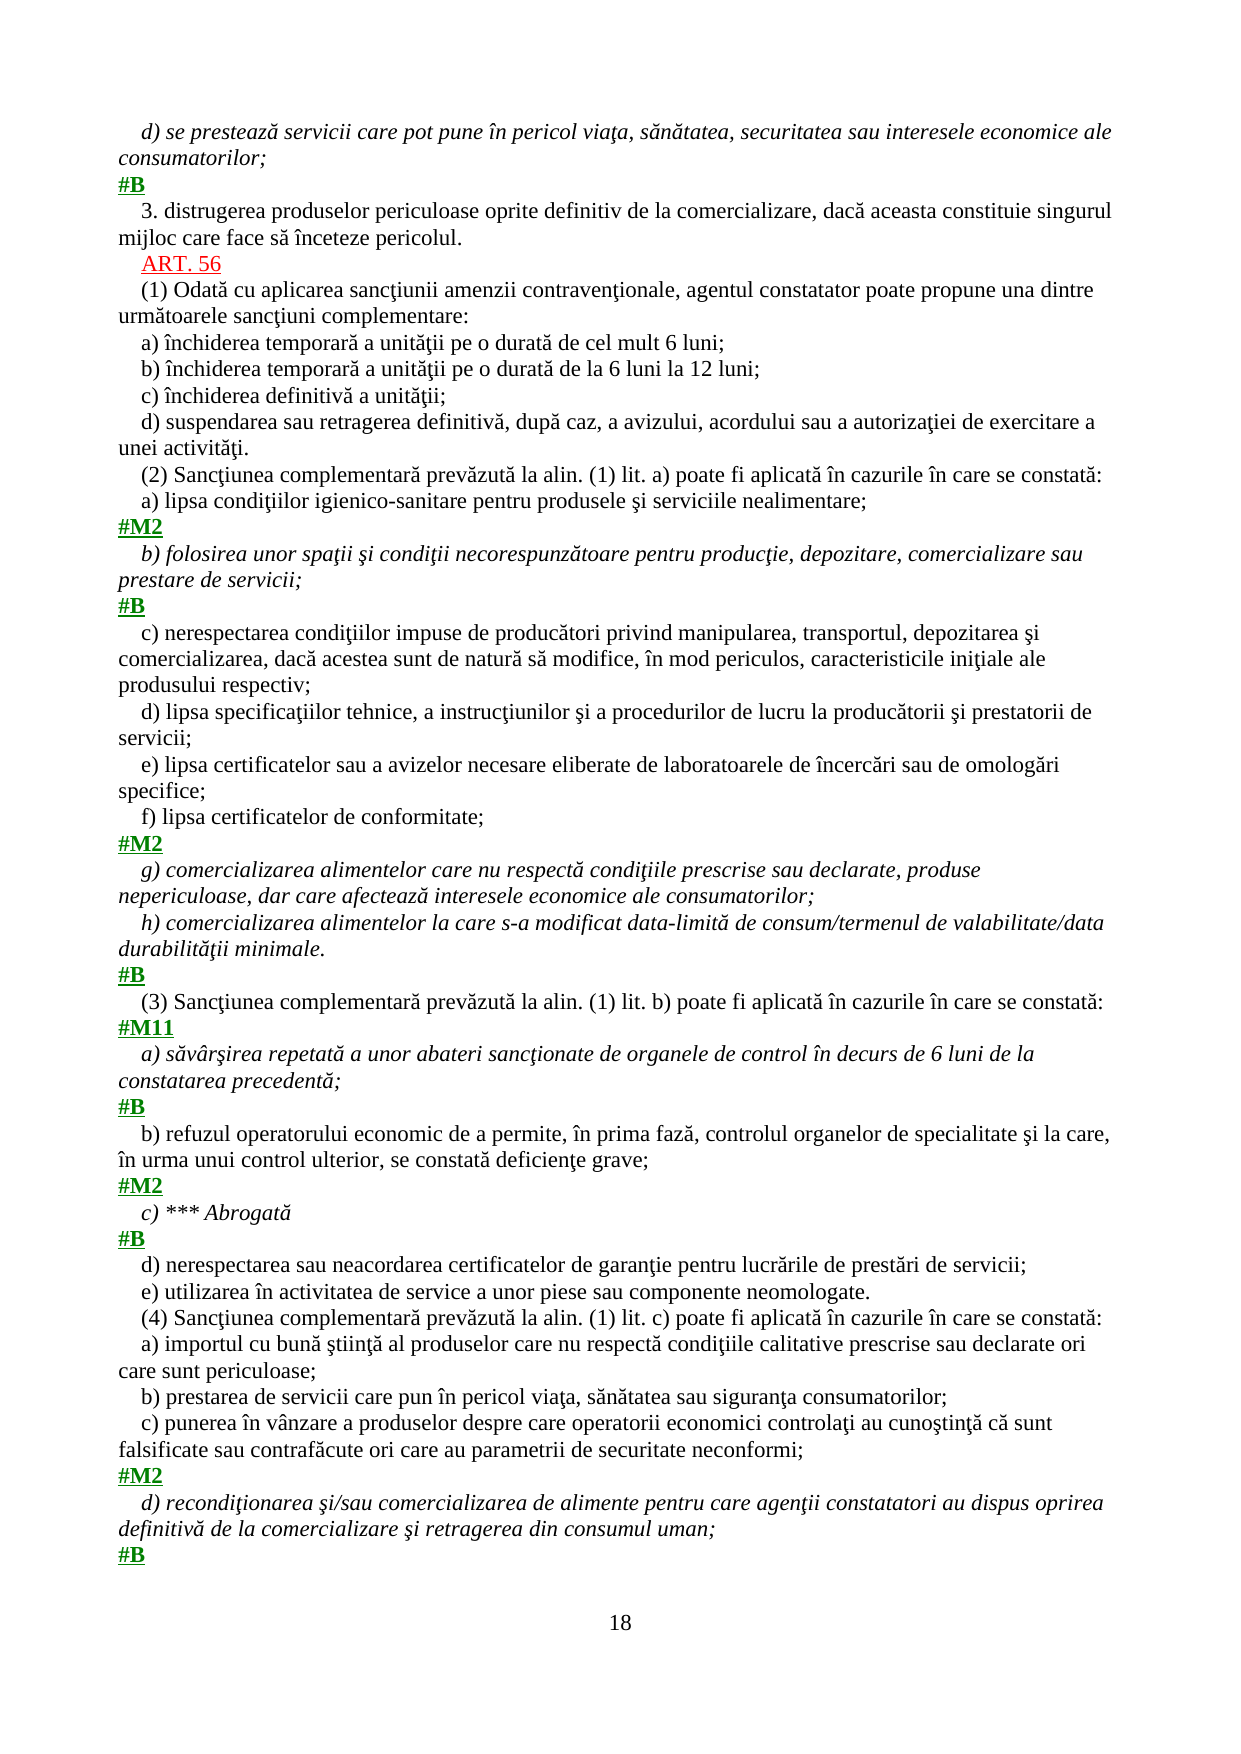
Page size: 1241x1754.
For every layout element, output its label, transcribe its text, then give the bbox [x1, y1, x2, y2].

text #B [118, 592, 1122, 619]
text (1) Odată cu aplicarea sancţiunii amenzii contravenţionale, agentul constatator poate propune una dintre următoarele sancţiuni complementare: [118, 276, 1122, 329]
text d) nerespectarea sau neacordarea certificatelor de garanţie pentru lucrările de prestări de servicii; [118, 1251, 1122, 1278]
text #B [118, 171, 1122, 197]
text b) prestarea de servicii care pun în pericol viaţa, sănătatea sau siguranţa consumatorilor; [118, 1383, 1122, 1409]
text a) închiderea temporară a unităţii pe o durată de cel mult 6 luni; [118, 329, 1122, 355]
text c) închiderea definitivă a unităţii; [118, 382, 1122, 408]
text d) se prestează servicii care pot pune în pericol viaţa, sănătatea, securitatea sau interesele economice ale consumatorilor; [118, 118, 1122, 171]
text e) utilizarea în activitatea de service a unor piese sau componente neomologate. [118, 1278, 1122, 1304]
text #B [118, 1093, 1122, 1119]
text c) nerespectarea condiţiilor impuse de producători privind manipularea, transportul, depozitarea şi comercializarea, dacă acestea sunt de natură să modifice, în mod periculos, caracteristicile iniţiale ale produsului respectiv; [118, 619, 1122, 698]
text #B [118, 1541, 1122, 1568]
text b) refuzul operatorului economic de a permite, în prima fază, controlul organelor de specialitate şi la care, în urma unui control ulterior, se constată deficienţe grave; [118, 1119, 1122, 1172]
text d) suspendarea sau retragerea definitivă, după caz, a avizului, acordului sau a autorizaţiei de exercitare a unei activităţi. [118, 408, 1122, 461]
text c) punerea în vânzare a produselor despre care operatorii economici controlaţi au cunoştinţă că sunt falsificate sau contrafăcute ori care au parametrii de securitate neconformi; [118, 1409, 1122, 1462]
text a) săvârşirea repetată a unor abateri sancţionate de organele de control în decurs de 6 luni de la constatarea precedentă; [118, 1041, 1122, 1093]
text #M2 [118, 1462, 1122, 1488]
text c) *** Abrogată [118, 1199, 1122, 1225]
text d) lipsa specificaţiilor tehnice, a instrucţiunilor şi a procedurilor de lucru la producătorii şi prestatorii de servicii; [118, 698, 1122, 751]
text f) lipsa certificatelor de conformitate; [118, 803, 1122, 830]
text a) importul cu bună ştiinţă al produselor care nu respectă condiţiile calitative prescrise sau declarate ori care sunt periculoase; [118, 1330, 1122, 1383]
text #M2 [118, 830, 1122, 856]
text b) folosirea unor spaţii şi condiţii necorespunzătoare pentru producţie, depozitare, comercializare sau prestare de servicii; [118, 540, 1122, 592]
text (4) Sancţiunea complementară prevăzută la alin. (1) lit. c) poate fi aplicată în cazurile în care se constată: [118, 1304, 1122, 1330]
text b) închiderea temporară a unităţii pe o durată de la 6 luni la 12 luni; [118, 355, 1122, 382]
text #M11 [118, 1014, 1122, 1041]
text #M2 [118, 1172, 1122, 1199]
text 3. distrugerea produselor periculoase oprite definitiv de la comercializare, dacă aceasta constituie singurul mijloc care face să înceteze pericolul. [118, 197, 1122, 250]
text #B [118, 961, 1122, 988]
text (3) Sancţiunea complementară prevăzută la alin. (1) lit. b) poate fi aplicată în cazurile în care se constată: [118, 988, 1122, 1014]
text g) comercializarea alimentelor care nu respectă condiţiile prescrise sau declarate, produse nepericuloase, dar care afectează interesele economice ale consumatorilor; [118, 856, 1122, 909]
text #M2 [118, 513, 1122, 540]
text h) comercializarea alimentelor la care s-a modificat data-limită de consum/termenul de valabilitate/data durabilităţii minimale. [118, 909, 1122, 961]
text a) lipsa condiţiilor igienico-sanitare pentru produsele şi serviciile nealimentare; [118, 487, 1122, 513]
text d) recondiţionarea şi/sau comercializarea de alimente pentru care agenţii constatatori au dispus oprirea definitivă de la comercializare şi retragerea din consumul uman; [118, 1488, 1122, 1541]
text ART. 56 [118, 250, 1122, 276]
text #B [118, 1225, 1122, 1251]
text (2) Sancţiunea complementară prevăzută la alin. (1) lit. a) poate fi aplicată în cazurile în care se constată: [118, 461, 1122, 487]
text e) lipsa certificatelor sau a avizelor necesare eliberate de laboratoarele de încercări sau de omologări specifice; [118, 751, 1122, 803]
